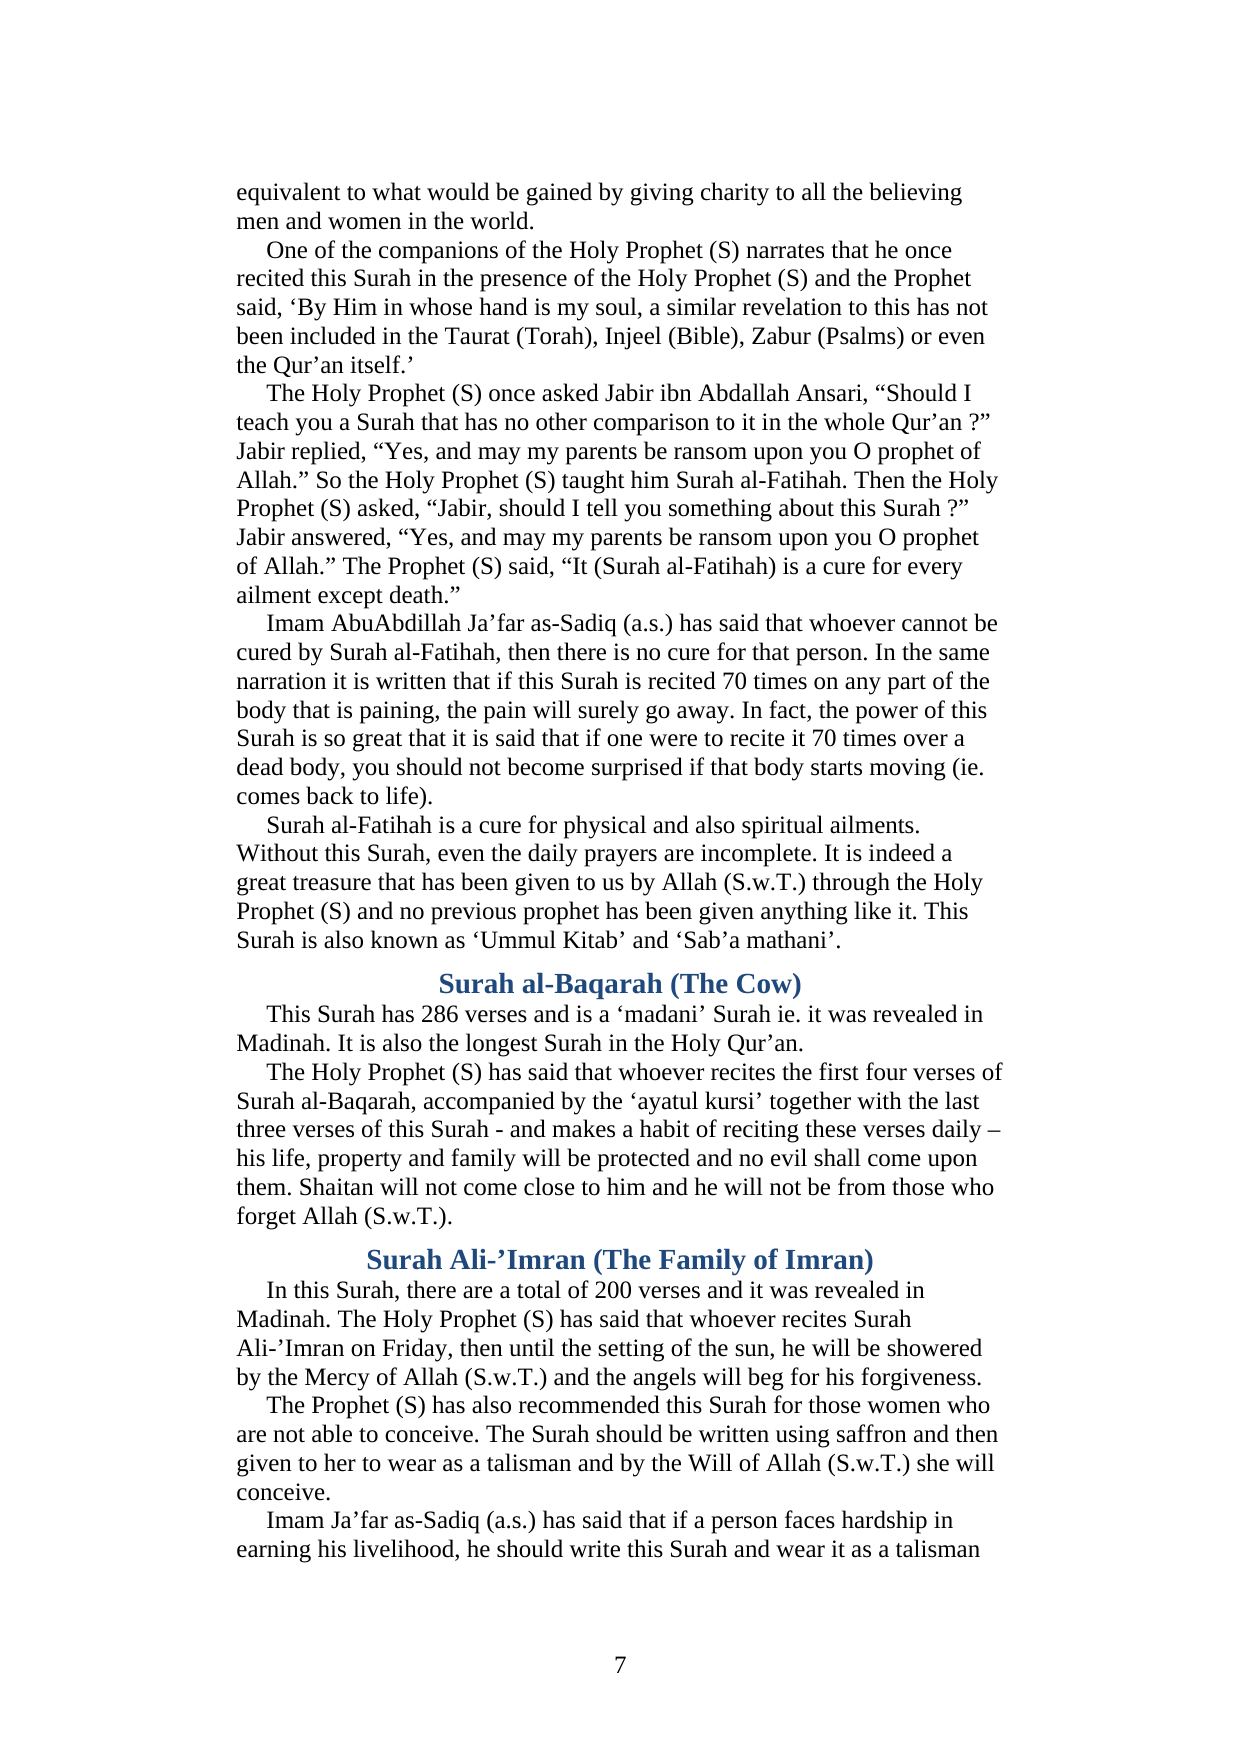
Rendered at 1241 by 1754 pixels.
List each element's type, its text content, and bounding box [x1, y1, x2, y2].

text One of the companions of the Holy Prophet (S) narrates that he once recited this Surah in the presence of the Holy Prophet (S) and the Prophet said, ‘By Him in whose hand is my soul, a similar revelation to this has not been included in the Taurat (Torah), Injeel (Bible), Zabur (Psalms) or even the Qur’an itself.’ [236, 235, 1004, 378]
text The Prophet (S) has also recommended this Surah for those women who are not able to conceive. The Surah should be written using saffron and then given to her to wear as a talisman and by the Will of Allah (S.w.T.) she will conceive. [236, 1391, 1004, 1506]
text This Surah has 286 verses and is a ‘madani’ Surah ie. it was revealed in Madinah. It is also the longest Surah in the Holy Qur’an. [236, 999, 1004, 1057]
text Surah al-Fatihah is a cure for physical and also spiritual ailments. Without this Surah, even the daily prayers are incomplete. It is indeed a great treasure that has been given to us by Allah (S.w.T.) through the Holy Prophet (S) and no previous prophet has been given anything like it. This Surah is also known as ‘Ummul Kitab’ and ‘Sab’a mathani’. [236, 810, 1004, 953]
text In this Surah, there are a total of 200 verses and it was revealed in Madinah. The Holy Prophet (S) has said that whoever recites Surah Ali-’Imran on Friday, then until the setting of the sun, he will be showered by the Mercy of Allah (S.w.T.) and the angels will beg for his forgiveness. [236, 1276, 1004, 1391]
text The Holy Prophet (S) has said that whoever recites the first four verses of Surah al-Baqarah, accompanied by the ‘ayatul kursi’ together with the last three verses of this Surah - and makes a habit of reciting these verses daily – his life, property and family will be protected and no evil shall come upon them. Shaitan will not come close to him and he will not be from those who forget Allah (S.w.T.). [236, 1057, 1004, 1229]
subtitle Surah Ali-’Imran (The Family of Imran) [236, 1242, 1004, 1276]
subtitle Surah al-Baqarah (The Cow) [236, 966, 1004, 999]
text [236, 177, 1004, 235]
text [236, 1506, 1004, 1563]
text Imam AbuAbdillah Ja’far as-Sadiq (a.s.) has said that whoever cannot be cured by Surah al-Fatihah, then there is no cure for that person. In the same narration it is written that if this Surah is recited 70 times on any part of the body that is paining, the pain will surely go away. In fact, the power of this Surah is so great that it is said that if one were to recite it 70 times over a dead body, you should not become surprised if that body starts moving (ie. comes back to life). [236, 608, 1004, 810]
text The Holy Prophet (S) once asked Jabir ibn Abdallah Ansari, “Should I teach you a Surah that has no other comparison to it in the whole Qur’an ?” Jabir replied, “Yes, and may my parents be ransom upon you O prophet of Allah.” So the Holy Prophet (S) taught him Surah al-Fatihah. Then the Holy Prophet (S) asked, “Jabir, should I tell you something about this Surah ?” Jabir answered, “Yes, and may my parents be ransom upon you O prophet of Allah.” The Prophet (S) said, “It (Surah al-Fatihah) is a cure for every ailment except death.” [236, 378, 1004, 608]
